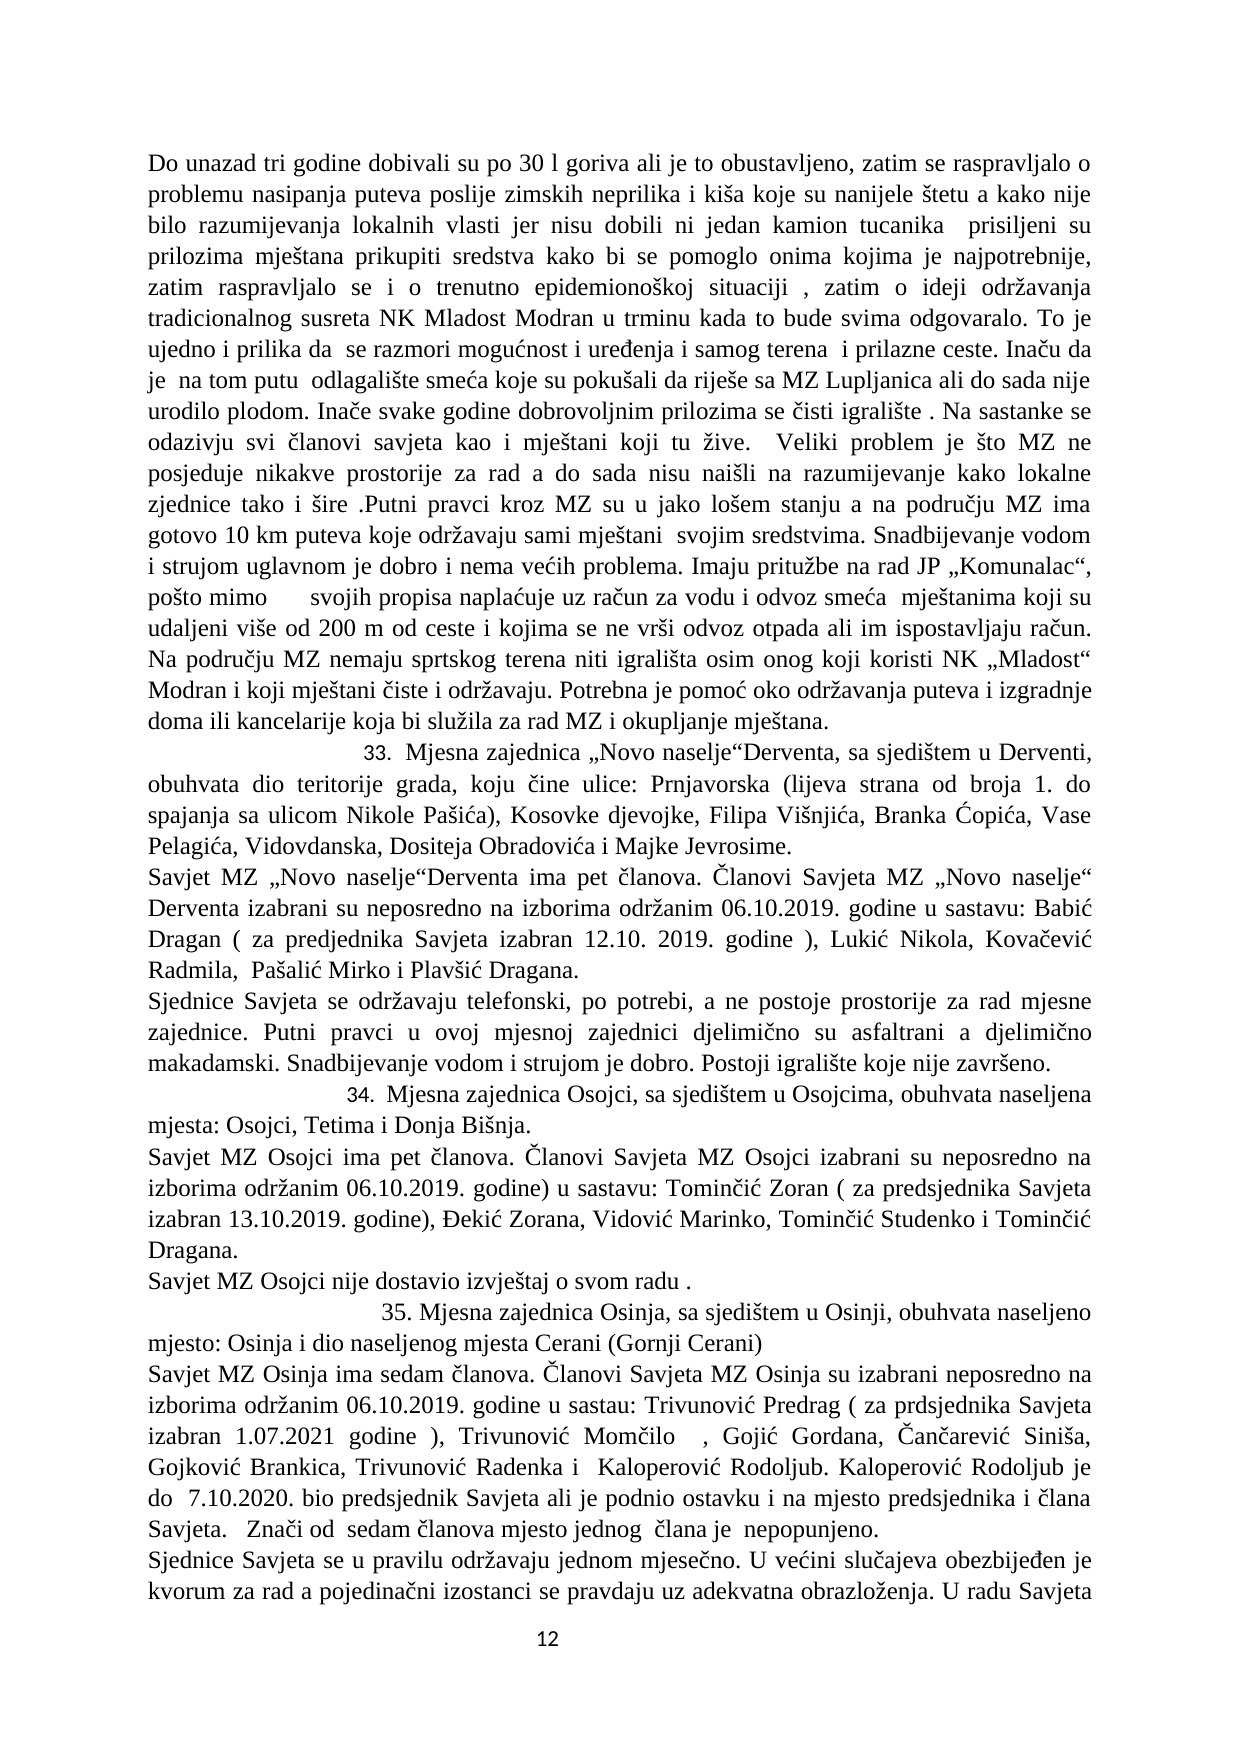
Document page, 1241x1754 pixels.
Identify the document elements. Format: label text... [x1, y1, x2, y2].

text Savjet MZ „Novo naselje“Derventa ima pet članova. Članovi Savjeta MZ „Novo naselje“ Derventa izabrani su neposredno na izborima održanim 06.10.2019. godine u sastavu: Babić Dragan ( za predjednika Savjeta izabran 12.10. 2019. godine ), Lukić Nikola, Kovačević Radmila, Pašalić Mirko i Plavšić Dragana. [148, 862, 1093, 984]
text 33. Mjesna zajednica „Novo naselje“Derventa, sa sjedištem u Derventi, obuhvata dio teritorije grada, koju čine ulice: Prnjavorska (lijeva strana od broja 1. do spajanja sa ulicom Nikole Pašića), Kosovke djevojke, Filipa Višnjića, Branka Ćopića, Vase Pelagića, Vidovdanska, Dositeja Obradovića i Majke Jevrosime. [148, 737, 1093, 859]
text 34. Mjesna zajednica Osojci, sa sjedištem u Osojcima, obuhvata naseljena mjesta: Osojci, Tetima i Donja Bišnja. [148, 1079, 1093, 1139]
text Sjednice Savjeta se održavaju telefonski, po potrebi, a ne postoje prostorije za rad mjesne zajednice. Putni pravci u ovoj mjesnoj zajednici djelimično su asfaltrani a djelimično makadamski. Snadbijevanje vodom i strujom je dobro. Postoji igralište koje nije završeno. [148, 986, 1093, 1077]
text Savjet MZ Osojci ima pet članova. Članovi Savjeta MZ Osojci izabrani su neposredno na izborima održanim 06.10.2019. godine) u sastavu: Tominčić Zoran ( za predsjednika Savjeta izabran 13.10.2019. godine), Đekić Zorana, Vidović Marinko, Tominčić Studenko i Tominčić Dragana. [148, 1142, 1093, 1263]
text 35. Mjesna zajednica Osinja, sa sjedištem u Osinji, obuhvata naseljeno mjesto: Osinja i dio naseljenog mjesta Cerani (Gornji Cerani) [148, 1297, 1093, 1357]
text Savjet MZ Osinja ima sedam članova. Članovi Savjeta MZ Osinja su izabrani neposredno na izborima održanim 06.10.2019. godine u sastau: Trivunović Predrag ( za prdsjednika Savjeta izabran 1.07.2021 godine ), Trivunović Momčilo , Gojić Gordana, Čančarević Siniša, Gojković Brankica, Trivunović Radenka i Kaloperović Rodoljub. Kaloperović Rodoljub je do 7.10.2020. bio predsjednik Savjeta ali je podnio ostavku i na mjesto predsjednika i člana Savjeta. Znači od sedam članova mjesto jednog člana je nepopunjeno. [148, 1359, 1093, 1543]
text Savjet MZ Osojci nije dostavio izvještaj o svom radu . [148, 1266, 1093, 1294]
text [148, 1545, 1093, 1605]
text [148, 148, 1093, 735]
